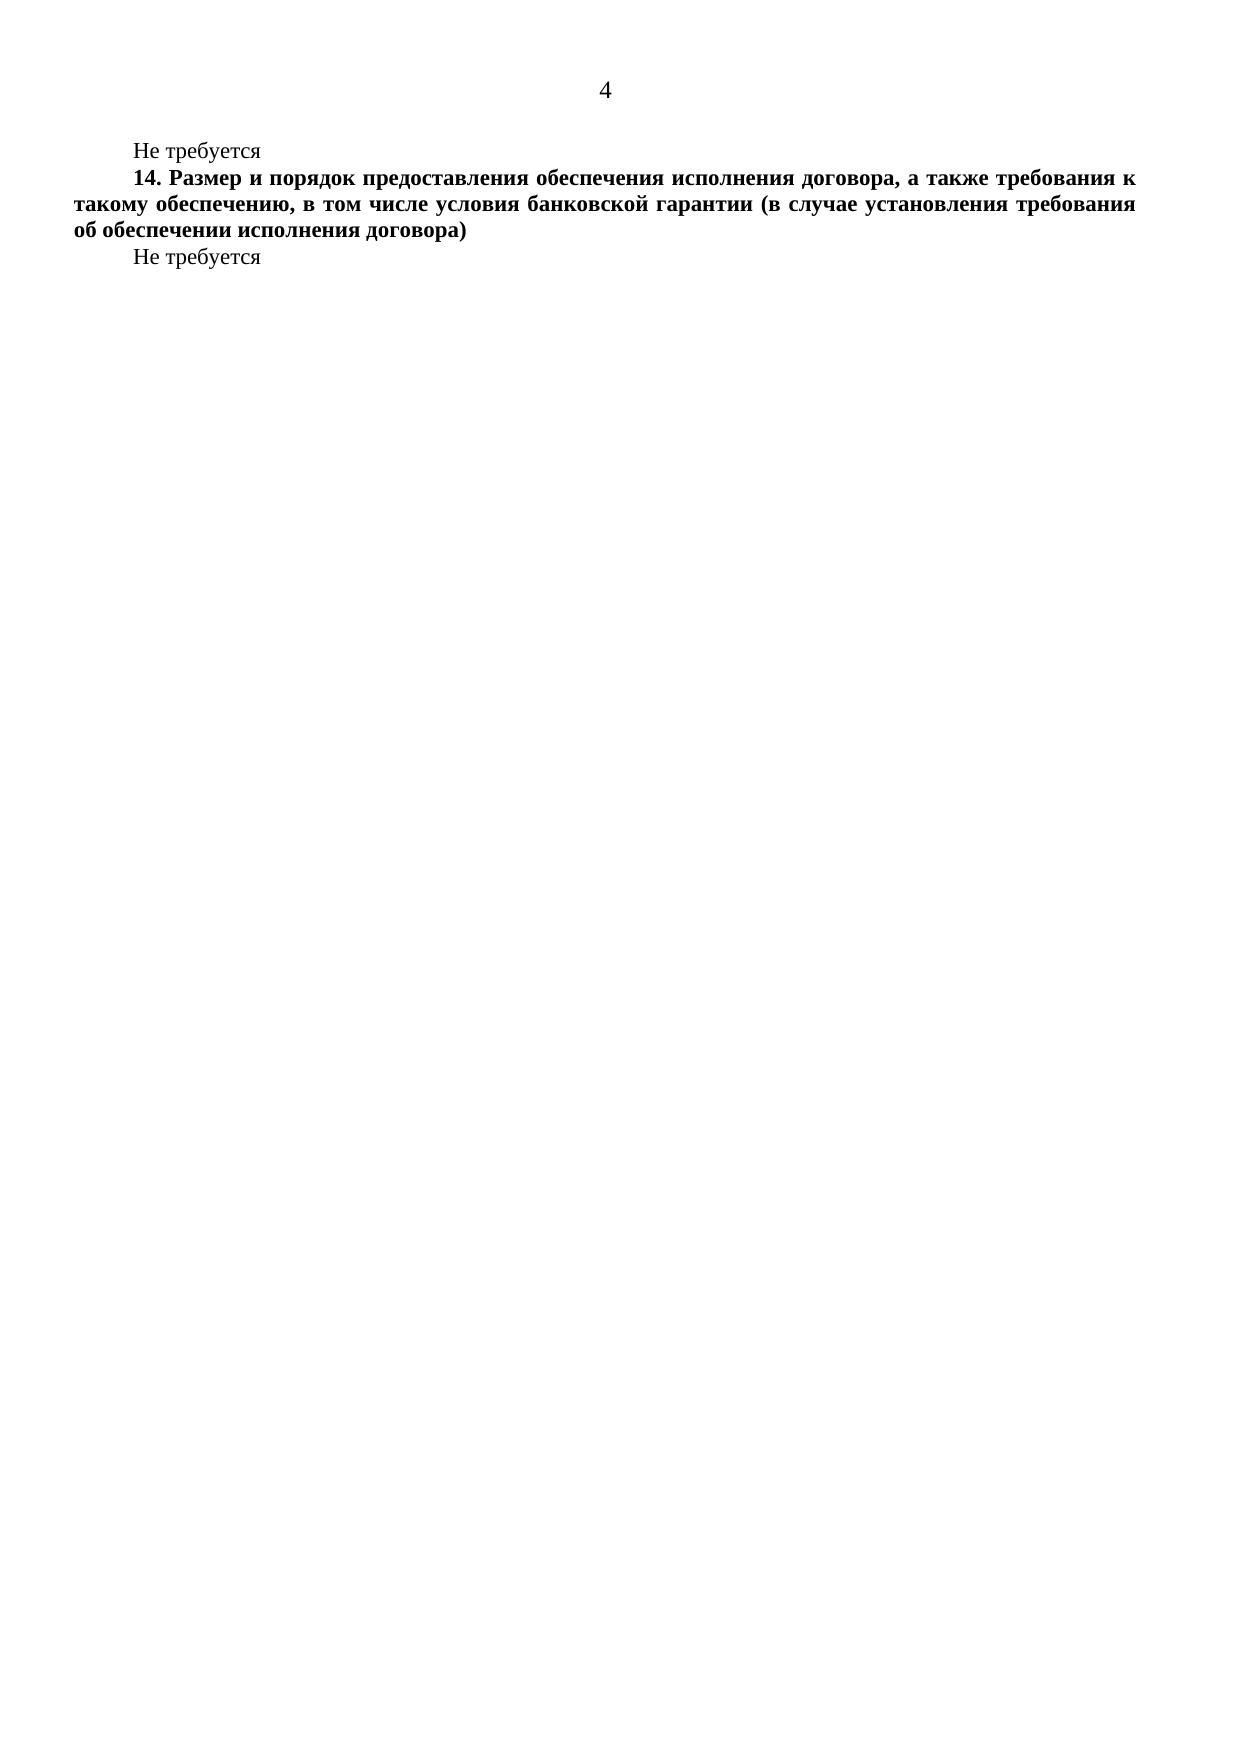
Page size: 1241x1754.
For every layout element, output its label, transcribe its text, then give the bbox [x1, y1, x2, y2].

list Не требуется [74, 243, 1137, 269]
text Не требуется [74, 137, 1137, 164]
list 14. Размер и порядок предоставления обеспечения исполнения договора, а также требования к такому обеспечению, в том числе условия банковской гарантии (в случае установления требования об обеспечении исполнения договора) [74, 164, 1137, 243]
